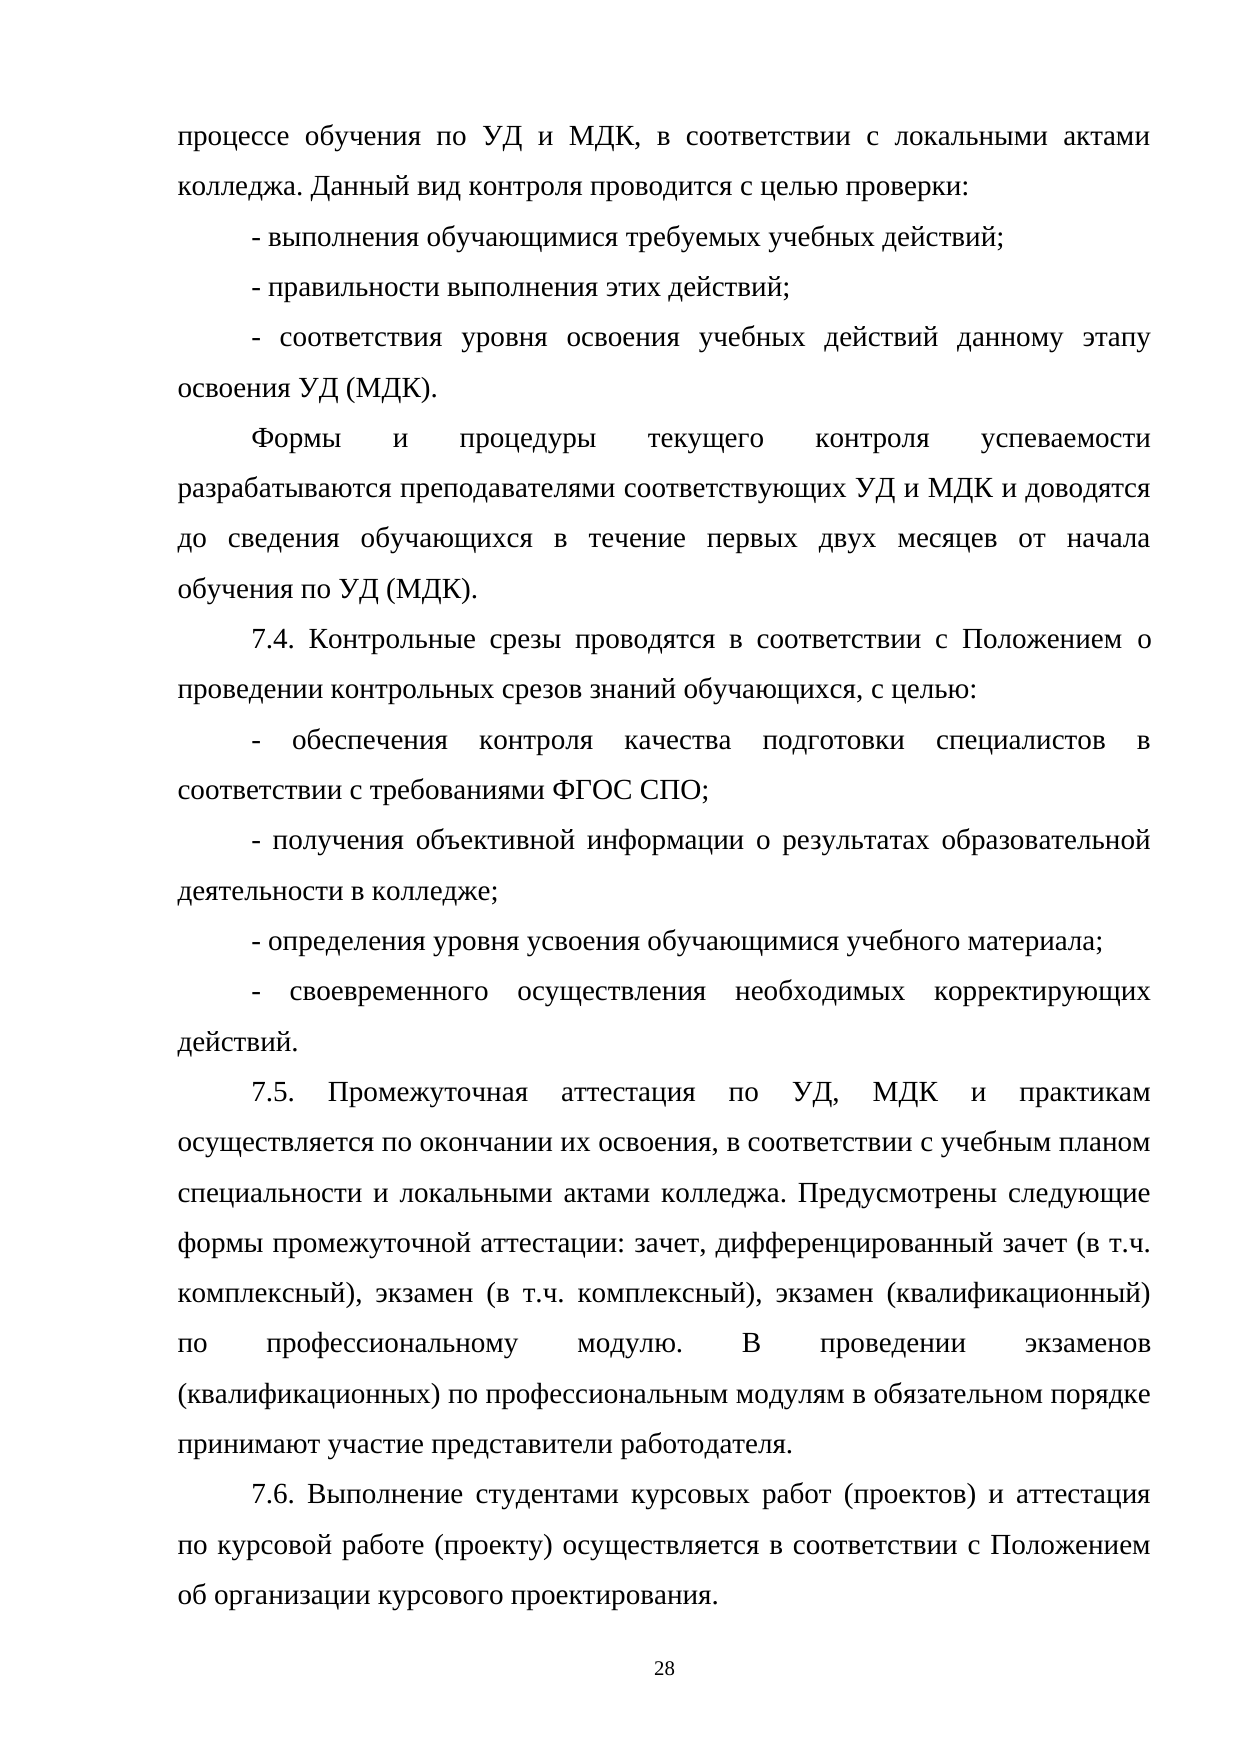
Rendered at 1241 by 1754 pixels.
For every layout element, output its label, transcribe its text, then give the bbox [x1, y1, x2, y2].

text - соответствия уровня освоения учебных действий данному этапу освоения УД (МДК). [177, 319, 1152, 403]
text - получения объективной информации о результатах образовательной деятельности в колледже; [177, 822, 1152, 906]
text - обеспечения контроля качества подготовки специалистов в соответствии с требованиями ФГОС СПО; [177, 722, 1152, 806]
text - выполнения обучающимися требуемых учебных действий; [177, 219, 1152, 252]
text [177, 118, 1152, 202]
text 7.5. Промежуточная аттестация по УД, МДК и практикам осуществляется по окончании их освоения, в соответствии с учебным планом специальности и локальными актами колледжа. Предусмотрены следующие формы промежуточной аттестации: зачет, дифференцированный зачет (в т.ч. комплексный), экзамен (в т.ч. комплексный), экзамен (квалификационный) по профессиональному модулю. В проведении экзаменов (квалификационных) по профессиональным модулям в обязательном порядке принимают участие представители работодателя. [177, 1074, 1152, 1460]
text - правильности выполнения этих действий; [177, 269, 1152, 303]
text - своевременного осуществления необходимых корректирующих действий. [177, 973, 1152, 1057]
text 7.6. Выполнение студентами курсовых работ (проектов) и аттестация по курсовой работе (проекту) осуществляется в соответствии с Положением об организации курсового проектирования. [177, 1477, 1152, 1611]
text - определения уровня усвоения обучающимися учебного материала; [177, 923, 1152, 957]
text Формы и процедуры текущего контроля успеваемости разрабатываются преподавателями соответствующих УД и МДК и доводятся до сведения обучающихся в течение первых двух месяцев от начала обучения по УД (МДК). [177, 420, 1152, 604]
text 7.4. Контрольные срезы проводятся в соответствии с Положением о проведении контрольных срезов знаний обучающихся, с целью: [177, 621, 1152, 705]
